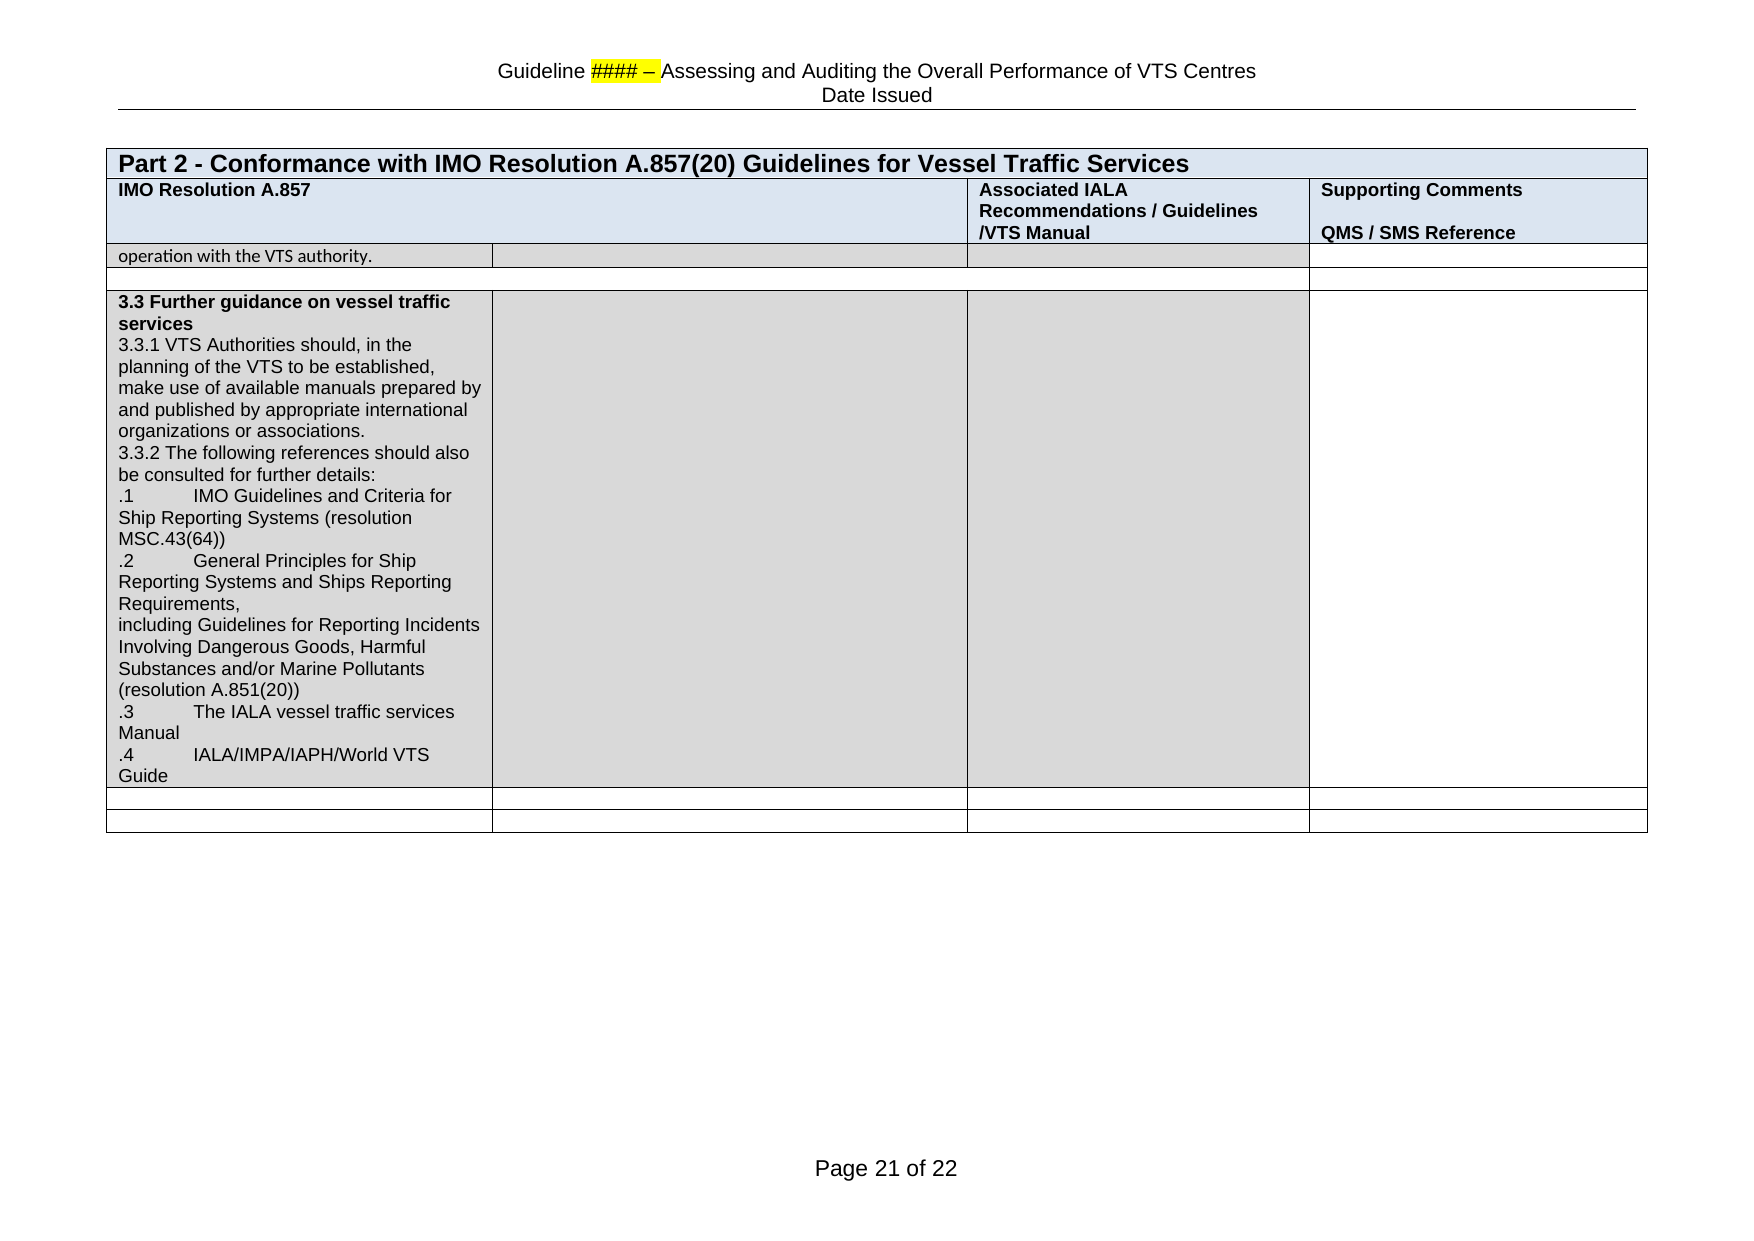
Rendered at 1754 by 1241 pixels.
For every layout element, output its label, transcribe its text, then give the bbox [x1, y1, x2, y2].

table_cell [968, 810, 1309, 832]
table_cell Supporting Comments QMS / SMS Reference [1310, 179, 1647, 243]
table_cell IMO Resolution A.857 [107, 179, 493, 243]
table_cell 3.3 Further guidance on vessel traffic services 3.3.1 VTS Authorities should, in the planning of the VTS to be established, make use of available manuals prepared by and published by appropriate international organizations or associations. 3.3.2 The following references should also be consulted for further details: .1 IMO Guidelines and Criteria for Ship Reporting Systems (resolution MSC.43(64)) .2 General Principles for Ship Reporting Systems and Ships Reporting Requirements, including Guidelines for Reporting Incidents Involving Dangerous Goods, Harmful Substances and/or Marine Pollutants (resolution A.851(20)) .3 The IALA vessel traffic services Manual .4 IALA/IMPA/IAPH/World VTS Guide [107, 291, 492, 787]
table_cell [968, 291, 1309, 787]
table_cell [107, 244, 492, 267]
table_cell [1310, 244, 1647, 267]
table_cell [1310, 788, 1647, 809]
table_cell [107, 268, 1309, 290]
table_cell [493, 788, 967, 809]
table_cell [107, 788, 492, 809]
table_cell [493, 179, 967, 243]
table_cell [493, 810, 967, 832]
table_cell Associated IALA Recommendations / Guidelines /VTS Manual [968, 179, 1309, 243]
table_cell [493, 291, 967, 787]
table_cell [968, 788, 1309, 809]
table_cell [1310, 810, 1647, 832]
table_cell [493, 244, 967, 267]
table_header Part 2 - Conformance with IMO Resolution A.857(20) Guidelines for Vessel Traffic Services [107, 149, 1647, 177]
table_cell [107, 810, 492, 832]
table_cell [1310, 291, 1647, 787]
table_cell [1310, 268, 1647, 290]
table_cell [968, 244, 1309, 267]
